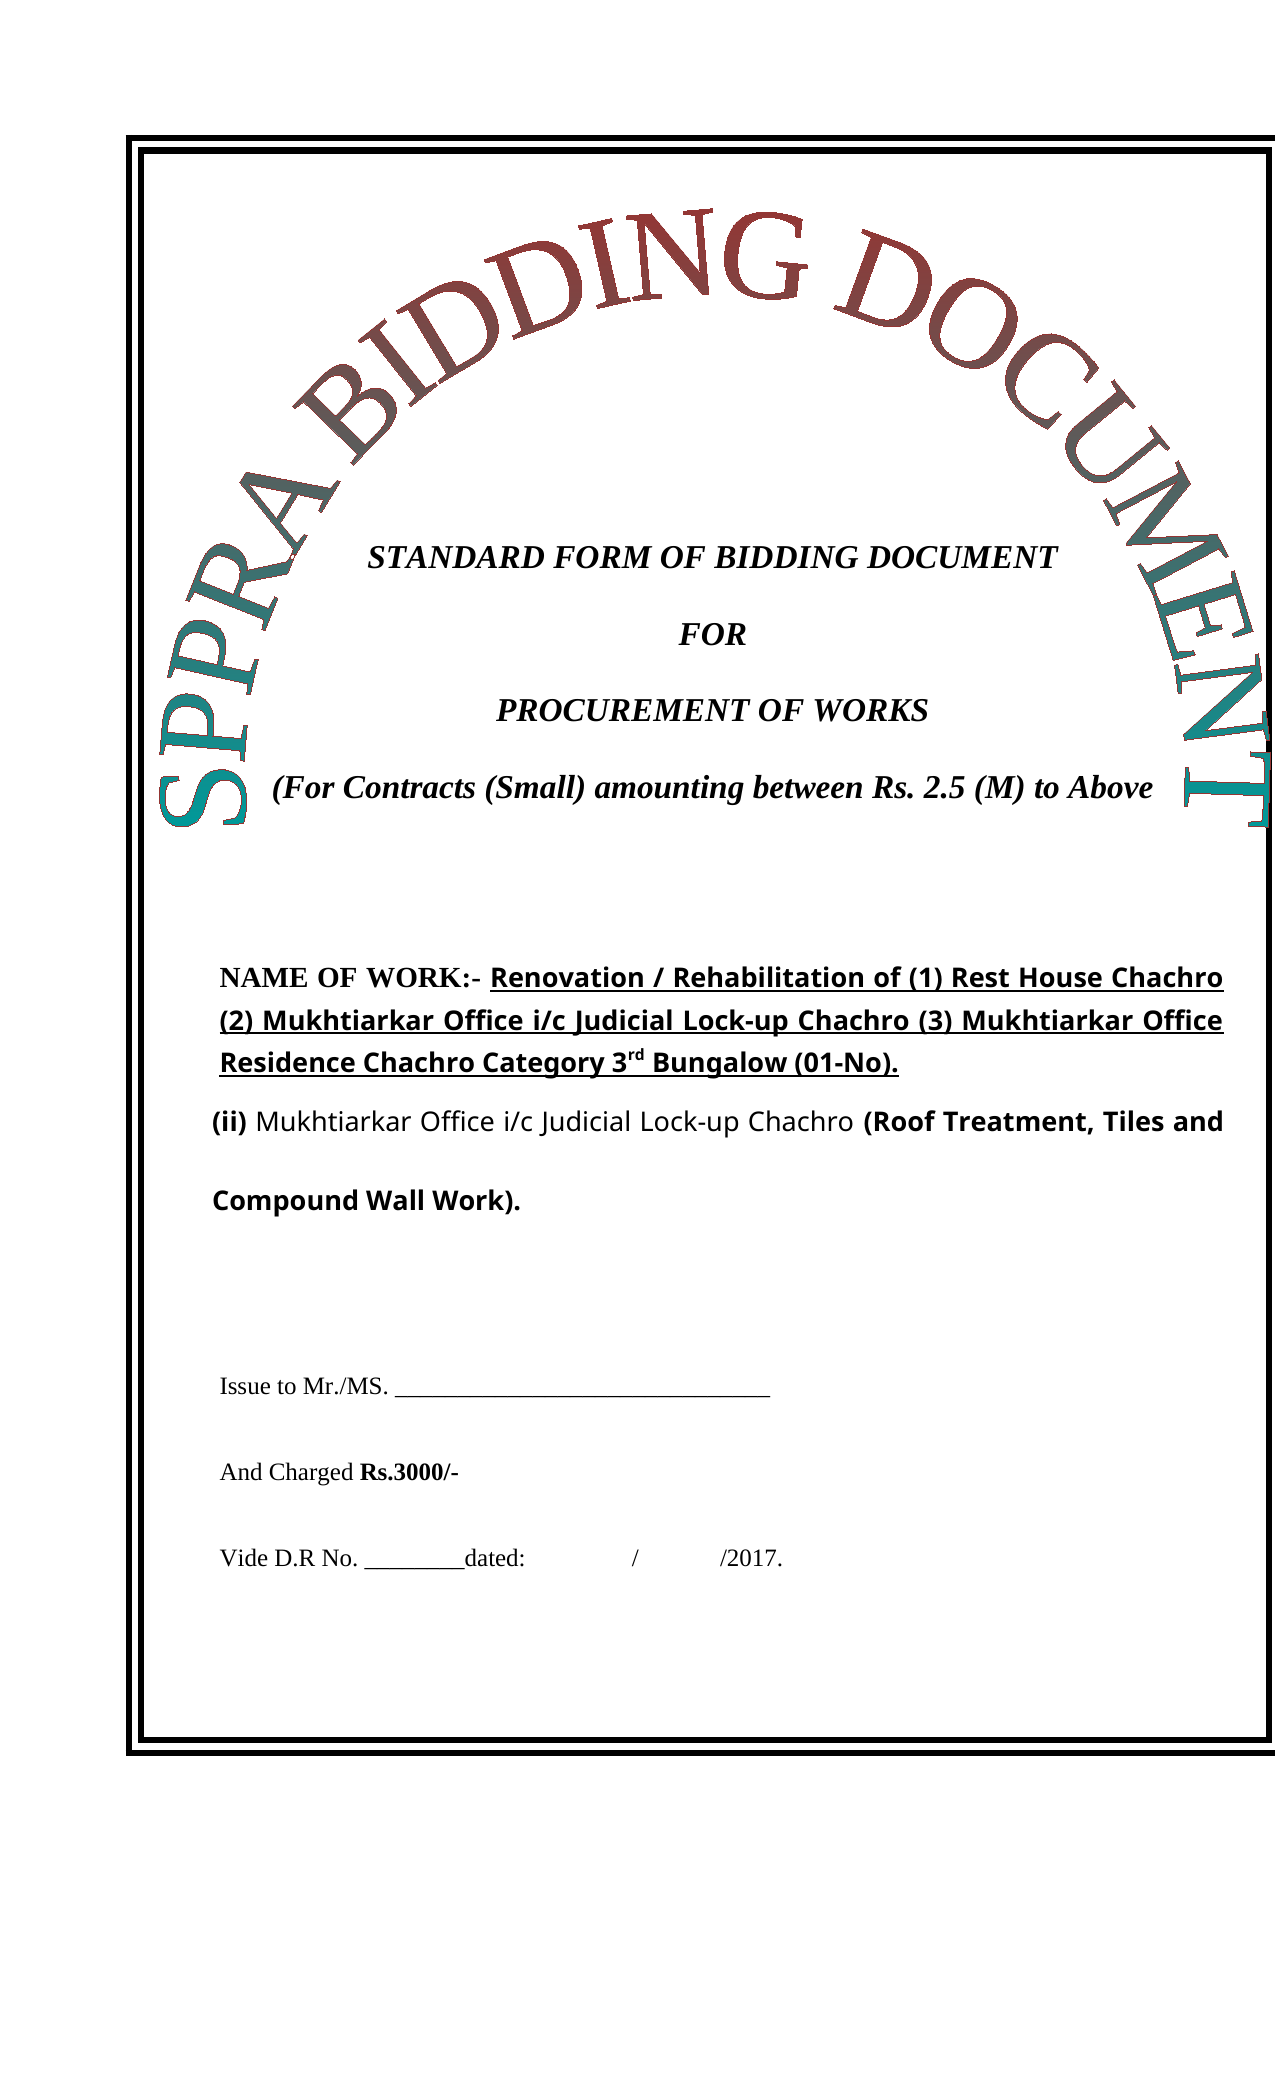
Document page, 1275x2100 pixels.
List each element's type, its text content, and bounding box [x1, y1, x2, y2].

table_header STANDARD FORM OF BIDDING DOCUMENT FOR PROCUREMENT OF WORKS (For Contracts (Small) amounting between Rs. 2.5 (M) to Above NAME OF WORK:- Renovation / Rehabilitation of (1) Rest House Chachro (2) Mukhtiarkar Office i/c Judicial Lock-up Chachro (3) Mukhtiarkar Office Residence Chachro Category 3rd Bungalow (01-No). (ii) Mukhtiarkar Office i/c Judicial Lock-up Chachro (Roof Treatment, Tiles and Compound Wall Work). Issue to Mr./MS. ______________________________ And Charged Rs.3000/- Vide D.R No. ________dated: / /2017. [135, 141, 1275, 1737]
